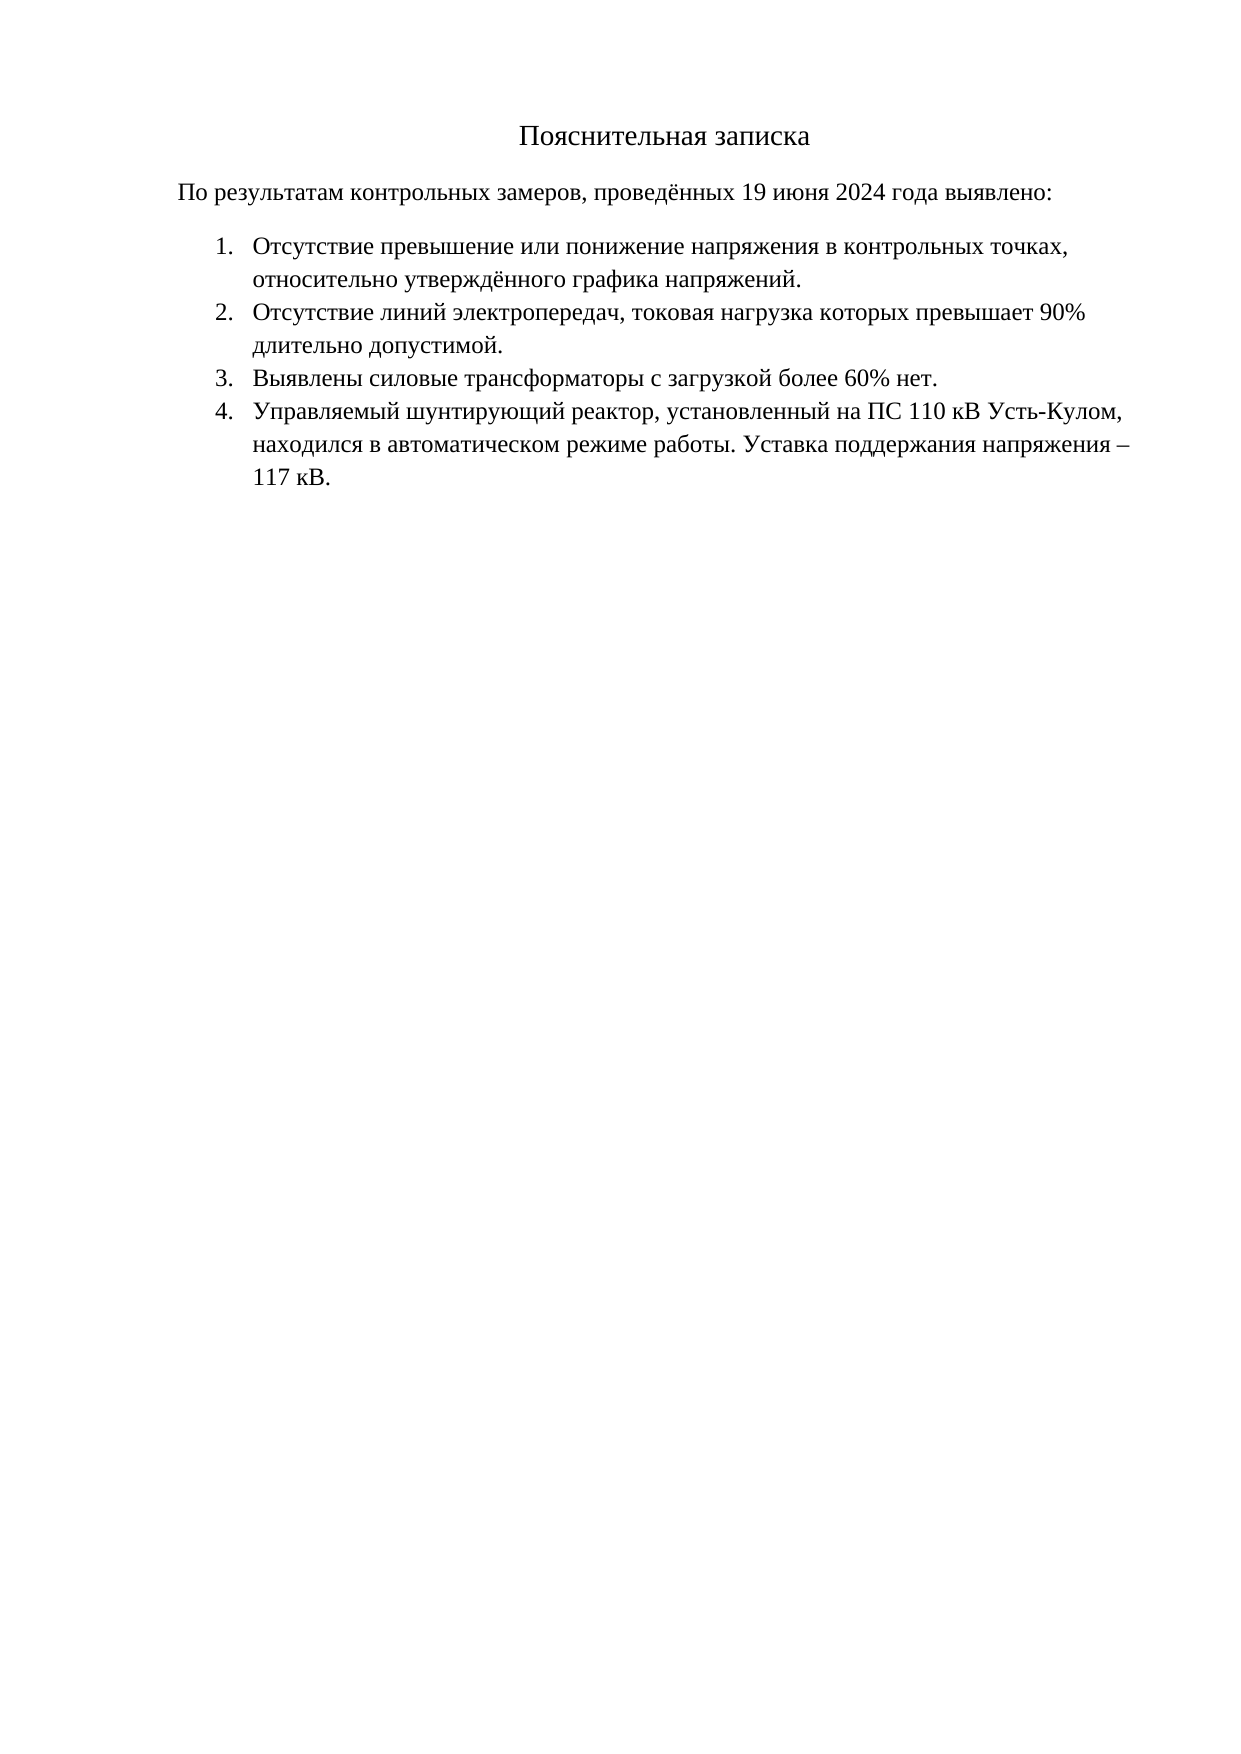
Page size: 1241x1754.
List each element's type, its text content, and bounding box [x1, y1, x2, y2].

list Отсутствие линий электропередач, токовая нагрузка которых превышает 90% длительно допустимой. [215, 297, 1152, 359]
text По результатам контрольных замеров, проведённых 19 июня 2024 года выявлено: [177, 177, 1152, 206]
list Отсутствие превышение или понижение напряжения в контрольных точках, относительно утверждённого графика напряжений. [215, 231, 1152, 293]
list Управляемый шунтирующий реактор, установленный на ПС 110 кВ Усть-Кулом, находился в автоматическом режиме работы. Уставка поддержания напряжения –117 кВ. [215, 396, 1152, 491]
text Пояснительная записка [177, 118, 1152, 152]
list Выявлены силовые трансформаторы с загрузкой более 60% нет. [215, 363, 1152, 392]
